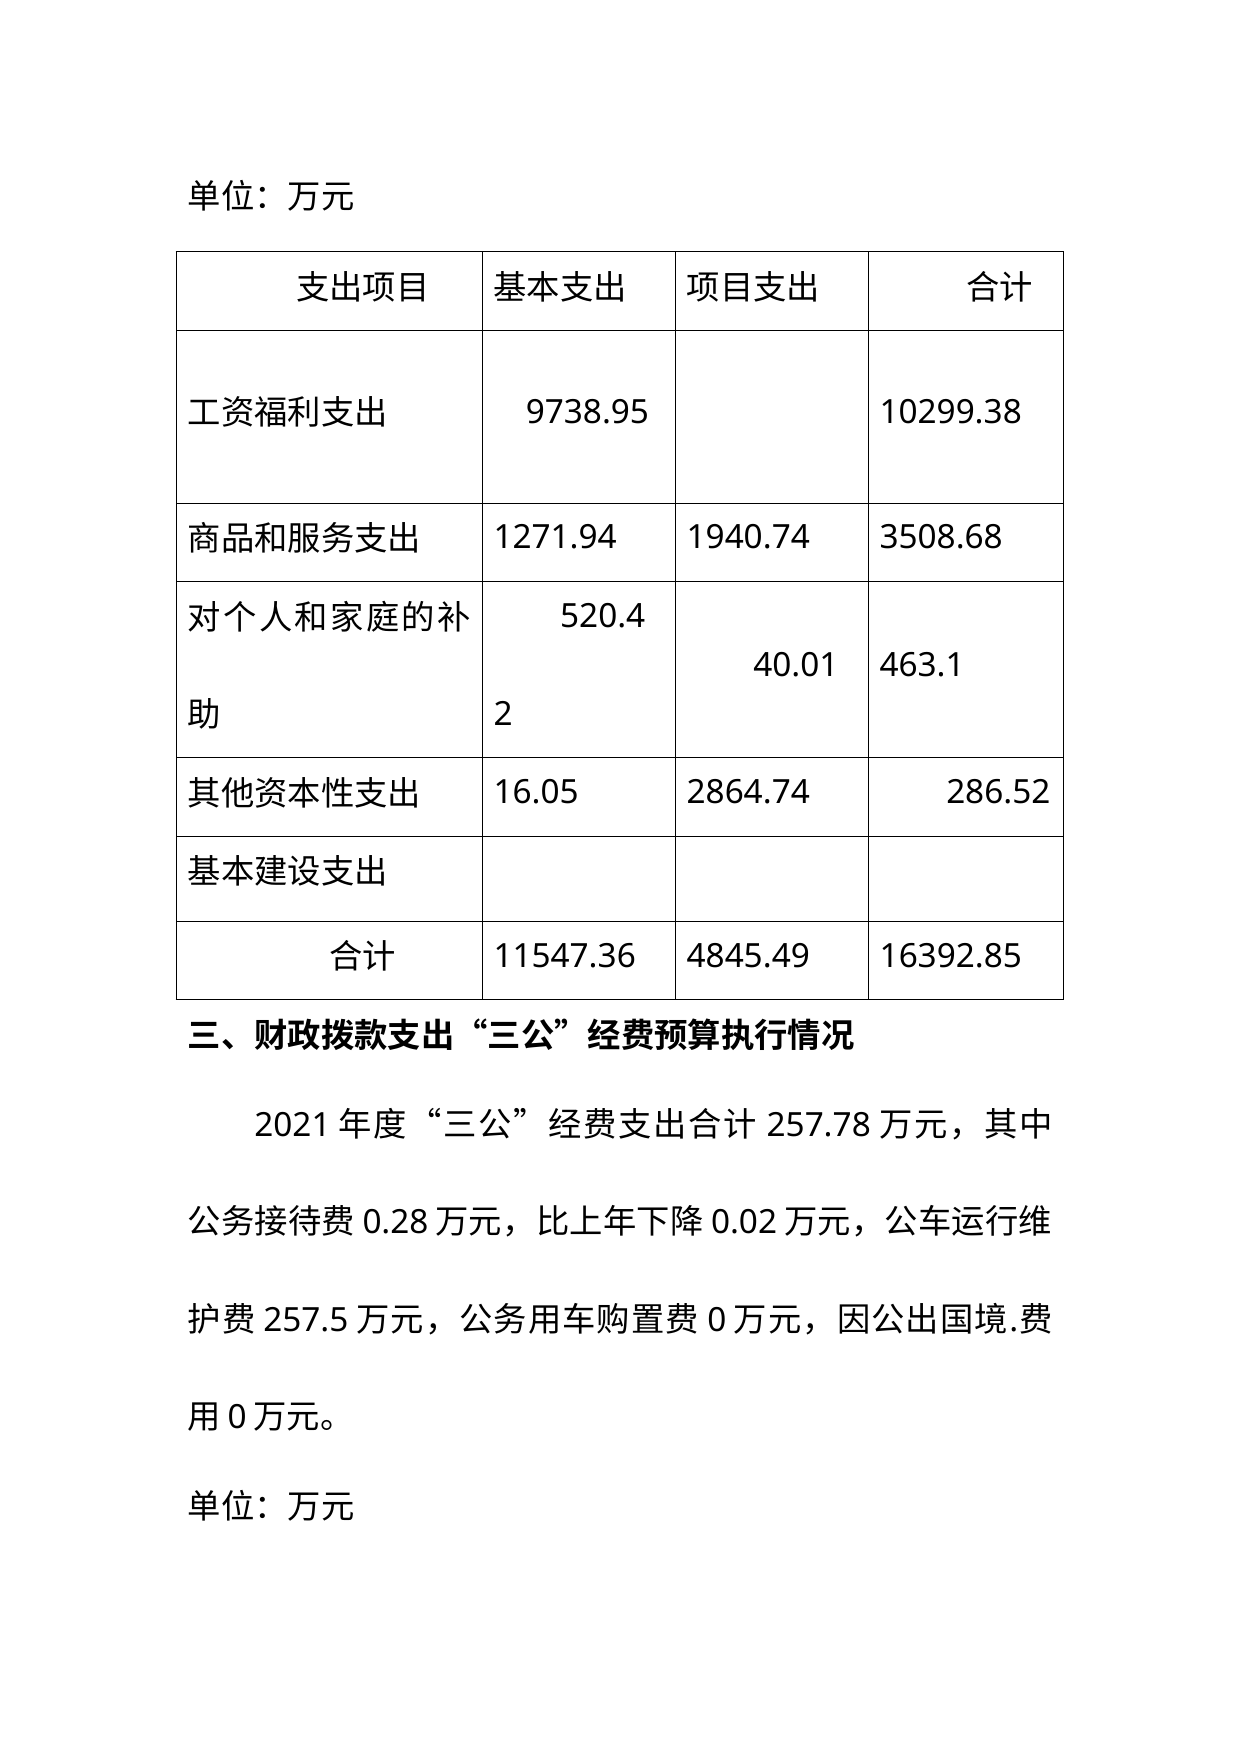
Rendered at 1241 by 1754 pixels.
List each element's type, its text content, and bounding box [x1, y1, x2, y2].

table_cell 1271.94 [483, 504, 675, 581]
table_cell [676, 331, 868, 502]
table_cell [676, 837, 868, 921]
table_header 合计 [869, 252, 1063, 329]
table_cell 对个人和家庭的补助 [177, 582, 482, 757]
table_cell [869, 837, 1063, 921]
table_cell 9738.95 [483, 331, 675, 502]
table_cell 10299.38 [869, 331, 1063, 502]
text 三、财政拨款支出“三公”经费预算执行情况 [187, 1000, 1053, 1065]
text 2021年度“三公”经费支出合计257.78万元，其中公务接待费0.28万元，比上年下降0.02万元，公车运行维护费257.5万元，公务用车购置费0万元，因公出国境.费用0万元。 [187, 1089, 1053, 1447]
table_cell 286.52 [869, 758, 1063, 836]
table_cell 4845.49 [676, 922, 868, 999]
table_cell 40.01 [676, 582, 868, 757]
table_cell 1940.74 [676, 504, 868, 581]
table_cell 3508.68 [869, 504, 1063, 581]
table_cell 16392.85 [869, 922, 1063, 999]
text 单位：万元 [187, 1471, 1053, 1536]
table_cell 商品和服务支出 [177, 504, 482, 581]
table_cell 工资福利支出 [177, 331, 482, 502]
table_header 基本支出 [483, 252, 675, 329]
table_cell [483, 837, 675, 921]
table_header 支出项目 [177, 252, 482, 329]
table_cell 11547.36 [483, 922, 675, 999]
text 单位：万元 [187, 162, 1053, 227]
table_cell 合计 [177, 922, 482, 999]
table_cell 16.05 [483, 758, 675, 836]
table_header 项目支出 [676, 252, 868, 329]
table_cell 463.1 [869, 582, 1063, 757]
table_cell 其他资本性支出 [177, 758, 482, 836]
table_cell 基本建设支出 [177, 837, 482, 921]
table_cell 520.42 [483, 582, 675, 757]
table_cell 2864.74 [676, 758, 868, 836]
